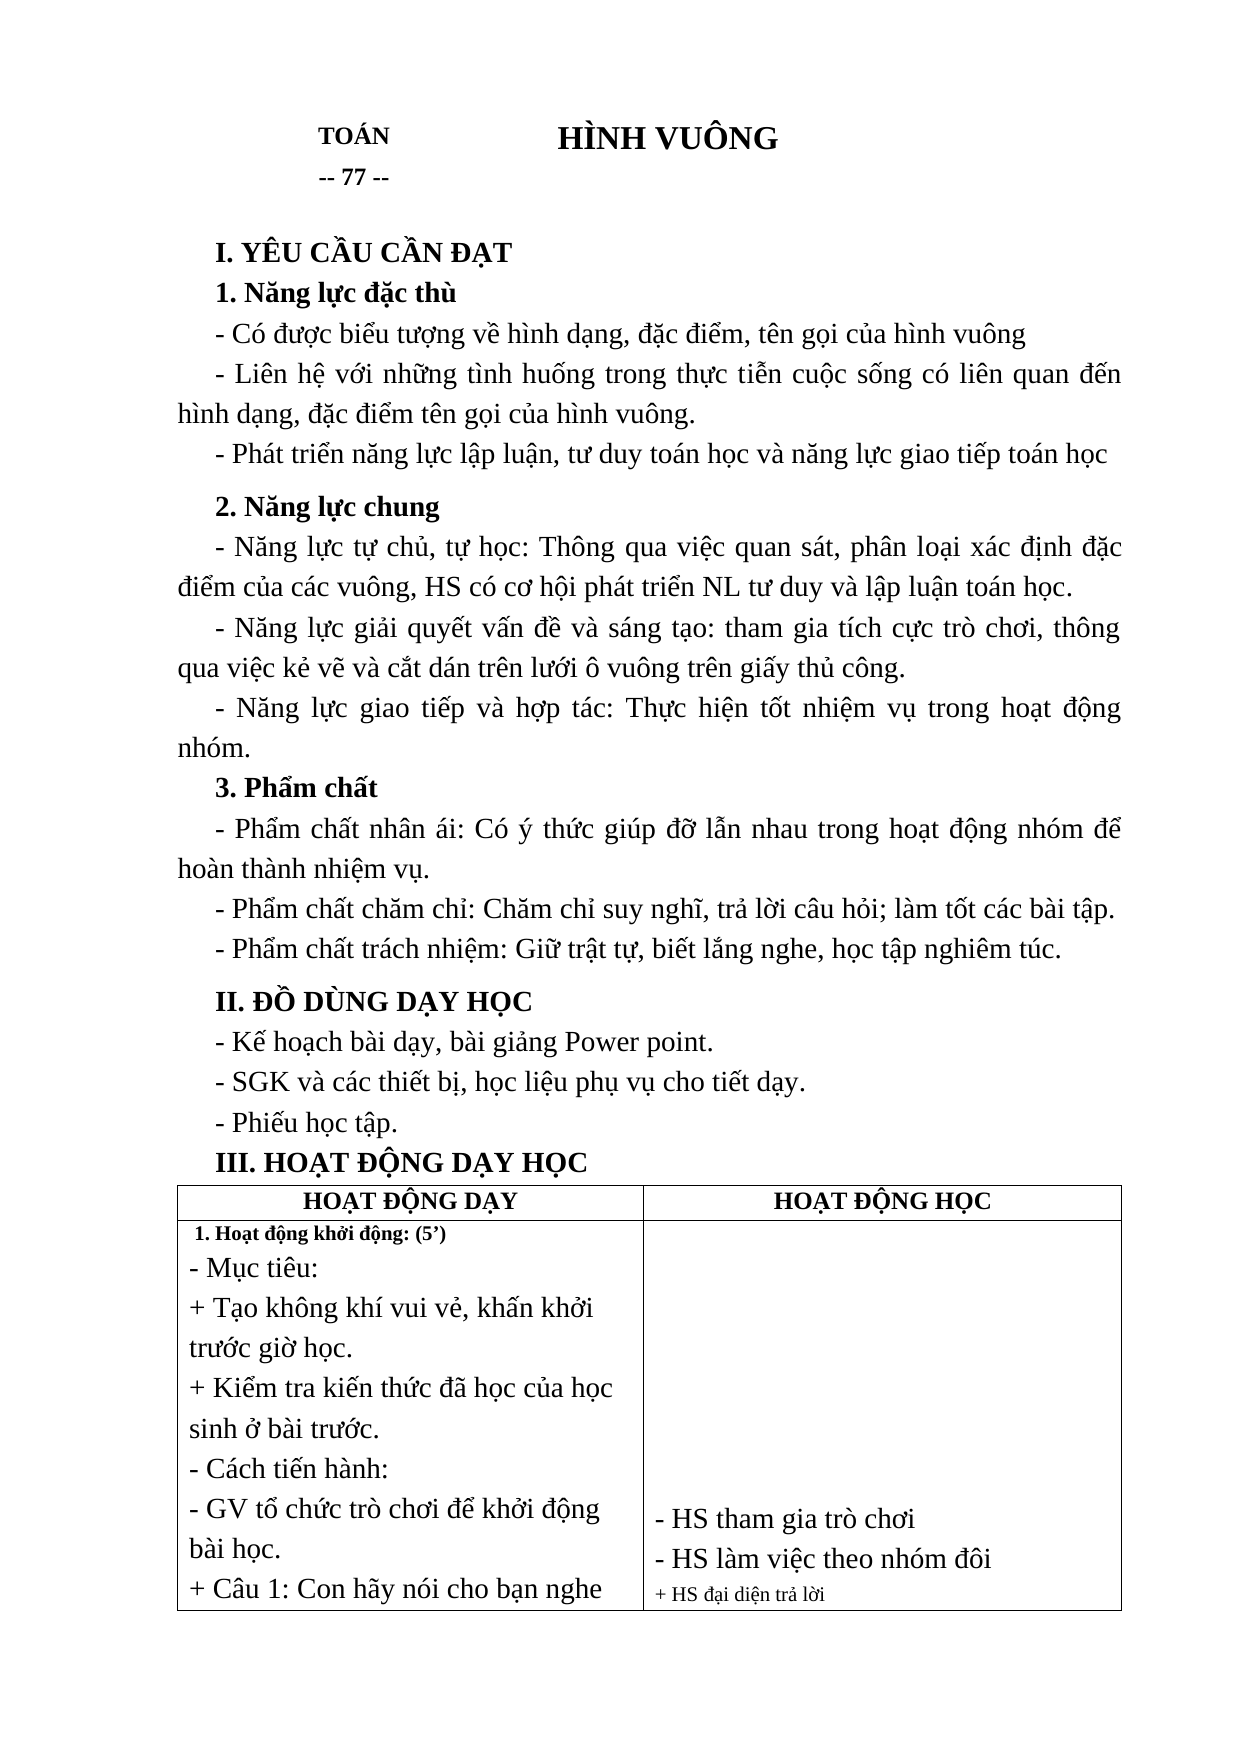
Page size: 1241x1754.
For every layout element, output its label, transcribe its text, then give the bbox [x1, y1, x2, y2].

text 2. Năng lực chung [177, 489, 1122, 523]
text - SGK và các thiết bị, học liệu phụ vụ cho tiết dạy. [177, 1064, 1122, 1098]
text 3. Phẩm chất [177, 771, 1122, 804]
text II. ĐỒ DÙNG DẠY HỌC [177, 984, 1122, 1018]
text - Phát triển năng lực lập luận, tư duy toán học và năng lực giao tiếp toán học [177, 436, 1122, 470]
text - Năng lực giải quyết vấn đề và sáng tạo: tham gia tích cực trò chơi, thông qua việc kẻ vẽ và cắt dán trên lưới ô vuông trên giấy thủ công. [177, 610, 1122, 683]
text I. YÊU CẦU CẦN ĐẠT [177, 235, 1122, 269]
text - Phẩm chất trách nhiệm: Giữ trật tự, biết lắng nghe, học tập nghiêm túc. [177, 931, 1122, 965]
text - Có được biểu tượng về hình dạng, đặc điểm, tên gọi của hình vuông [177, 316, 1122, 349]
text III. HOẠT ĐỘNG DẠY HỌC [177, 1145, 1122, 1178]
text - Liên hệ với những tình huống trong thực tiễn cuộc sống có liên quan đến hình dạng, đặc điểm tên gọi của hình vuông. [177, 356, 1122, 430]
text - Năng lực tự chủ, tự học: Thông qua việc quan sát, phân loại xác định đặc điểm của các vuông, HS có cơ hội phát triển NL tư duy và lập luận toán học. [177, 529, 1122, 603]
text - Phẩm chất nhân ái: Có ý thức giúp đỡ lẫn nhau trong hoạt động nhóm để hoàn thành nhiệm vụ. [177, 811, 1122, 884]
text - Năng lực giao tiếp và hợp tác: Thực hiện tốt nhiệm vụ trong hoạt động nhóm. [177, 690, 1122, 764]
text - Phẩm chất chăm chỉ: Chăm chỉ suy nghĩ, trả lời câu hỏi; làm tốt các bài tập. [177, 891, 1122, 925]
text HÌNH VUÔNG [177, 118, 1122, 156]
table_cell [178, 1221, 643, 1610]
text 1. Năng lực đặc thù [177, 276, 1122, 309]
table_header HOẠT ĐỘNG DẠY [178, 1186, 643, 1220]
table_header HOẠT ĐỘNG HỌC [644, 1186, 1121, 1220]
text - Phiếu học tập. [177, 1105, 1122, 1138]
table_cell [644, 1221, 1121, 1610]
text - Kế hoạch bài dạy, bài giảng Power point. [177, 1024, 1122, 1058]
